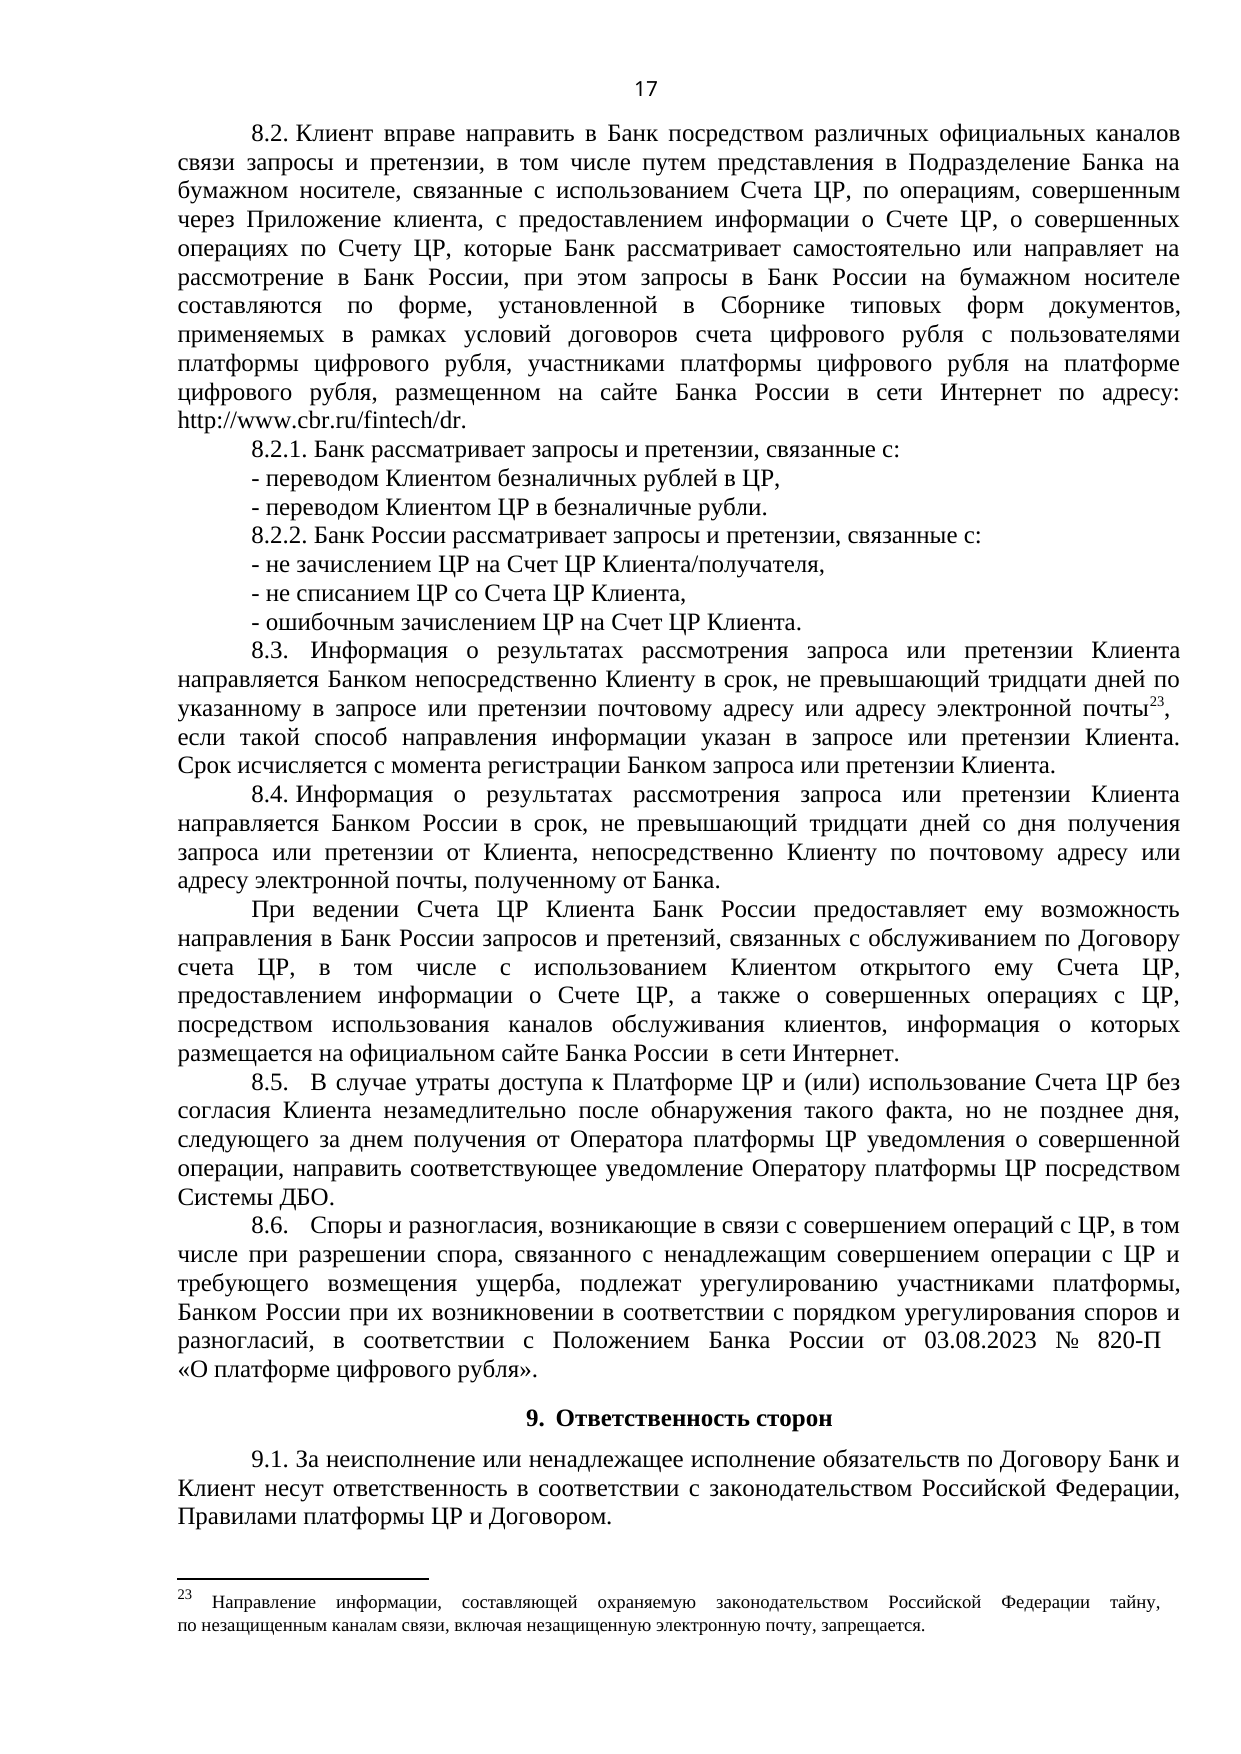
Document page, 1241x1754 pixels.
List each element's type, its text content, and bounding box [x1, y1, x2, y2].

list Клиент вправе направить в Банк посредством различных официальных каналов связи запросы и претензии, в том числе путем представления в Подразделение Банка на бумажном носителе, связанные с использованием Счета ЦР, по операциям, совершенным через Приложение клиента, с предоставлением информации о Счете ЦР, о совершенных операциях по Счету ЦР, которые Банк рассматривает самостоятельно или направляет на рассмотрение в Банк России, при этом запросы в Банк России на бумажном носителе составляются по форме, установленной в Сборнике типовых форм документов, применяемых в рамках условий договоров счета цифрового рубля с пользователями платформы цифрового рубля, участниками платформы цифрового рубля на платформе цифрового рубля, размещенном на сайте Банка России в сети Интернет по адресу: http://www.cbr.ru/fintech/dr. [177, 118, 1181, 434]
text - переводом Клиентом безналичных рублей в ЦР, [177, 463, 1181, 492]
text 8.2.2. Банк России рассматривает запросы и претензии, связанные с: [251, 521, 1181, 549]
list В случае утраты доступа к Платформе ЦР и (или) использование Счета ЦР без согласия Клиента незамедлительно после обнаружения такого факта, но не позднее дня, следующего за днем получения от Оператора платформы ЦР уведомления о совершенной операции, направить соответствующее уведомление Оператору платформы ЦР посредством Системы ДБО. [177, 1067, 1181, 1211]
text 9.1. За неисполнение или ненадлежащее исполнение обязательств по Договору Банк и Клиент несут ответственность в соответствии с законодательством Российской Федерации, Правилами платформы ЦР и Договором. [177, 1444, 1181, 1530]
text 8.2.1. Банк рассматривает запросы и претензии, связанные с: [251, 434, 1181, 463]
text - не списанием ЦР со Счета ЦР Клиента, [177, 578, 1181, 607]
text - не зачислением ЦР на Счет ЦР Клиента/получателя, [177, 549, 1181, 578]
list Споры и разногласия, возникающие в связи с совершением операций с ЦР, в том числе при разрешении спора, связанного с ненадлежащим совершением операции с ЦР и требующего возмещения ущерба, подлежат урегулированию участниками платформы, Банком России при их возникновении в соответствии с порядком урегулирования споров и разногласий, в соответствии с Положением Банка России от 03.08.2023 № 820-П «О платформе цифрового рубля». [177, 1211, 1181, 1383]
list Информация о результатах рассмотрения запроса или претензии Клиента направляется Банком России в срок, не превышающий тридцати дней со дня получения запроса или претензии от Клиента, непосредственно Клиенту по почтовому адресу или адресу электронной почты, полученному от Банка. [177, 779, 1181, 894]
list Информация о результатах рассмотрения запроса или претензии Клиента направляется Банком непосредственно Клиенту в срок, не превышающий тридцати дней по указанному в запросе или претензии почтовому адресу или адресу электронной почты, если такой способ направления информации указан в запросе или претензии Клиента. Срок исчисляется с момента регистрации Банком запроса или претензии Клиента. [177, 636, 1181, 779]
text - ошибочным зачислением ЦР на Счет ЦР Клиента. [177, 607, 1181, 636]
text - переводом Клиентом ЦР в безналичные рубли. [177, 492, 1181, 521]
text При ведении Счета ЦР Клиента Банк России предоставляет ему возможность направления в Банк России запросов и претензий, связанных с обслуживанием по Договору счета ЦР, в том числе с использованием Клиентом открытого ему Счета ЦР, предоставлением информации о Счете ЦР, а также о совершенных операциях с ЦР, посредством использования каналов обслуживания клиентов, информация о которых размещается на официальном сайте Банка России в сети Интернет. [177, 894, 1181, 1067]
list Ответственность сторон [177, 1403, 1181, 1431]
